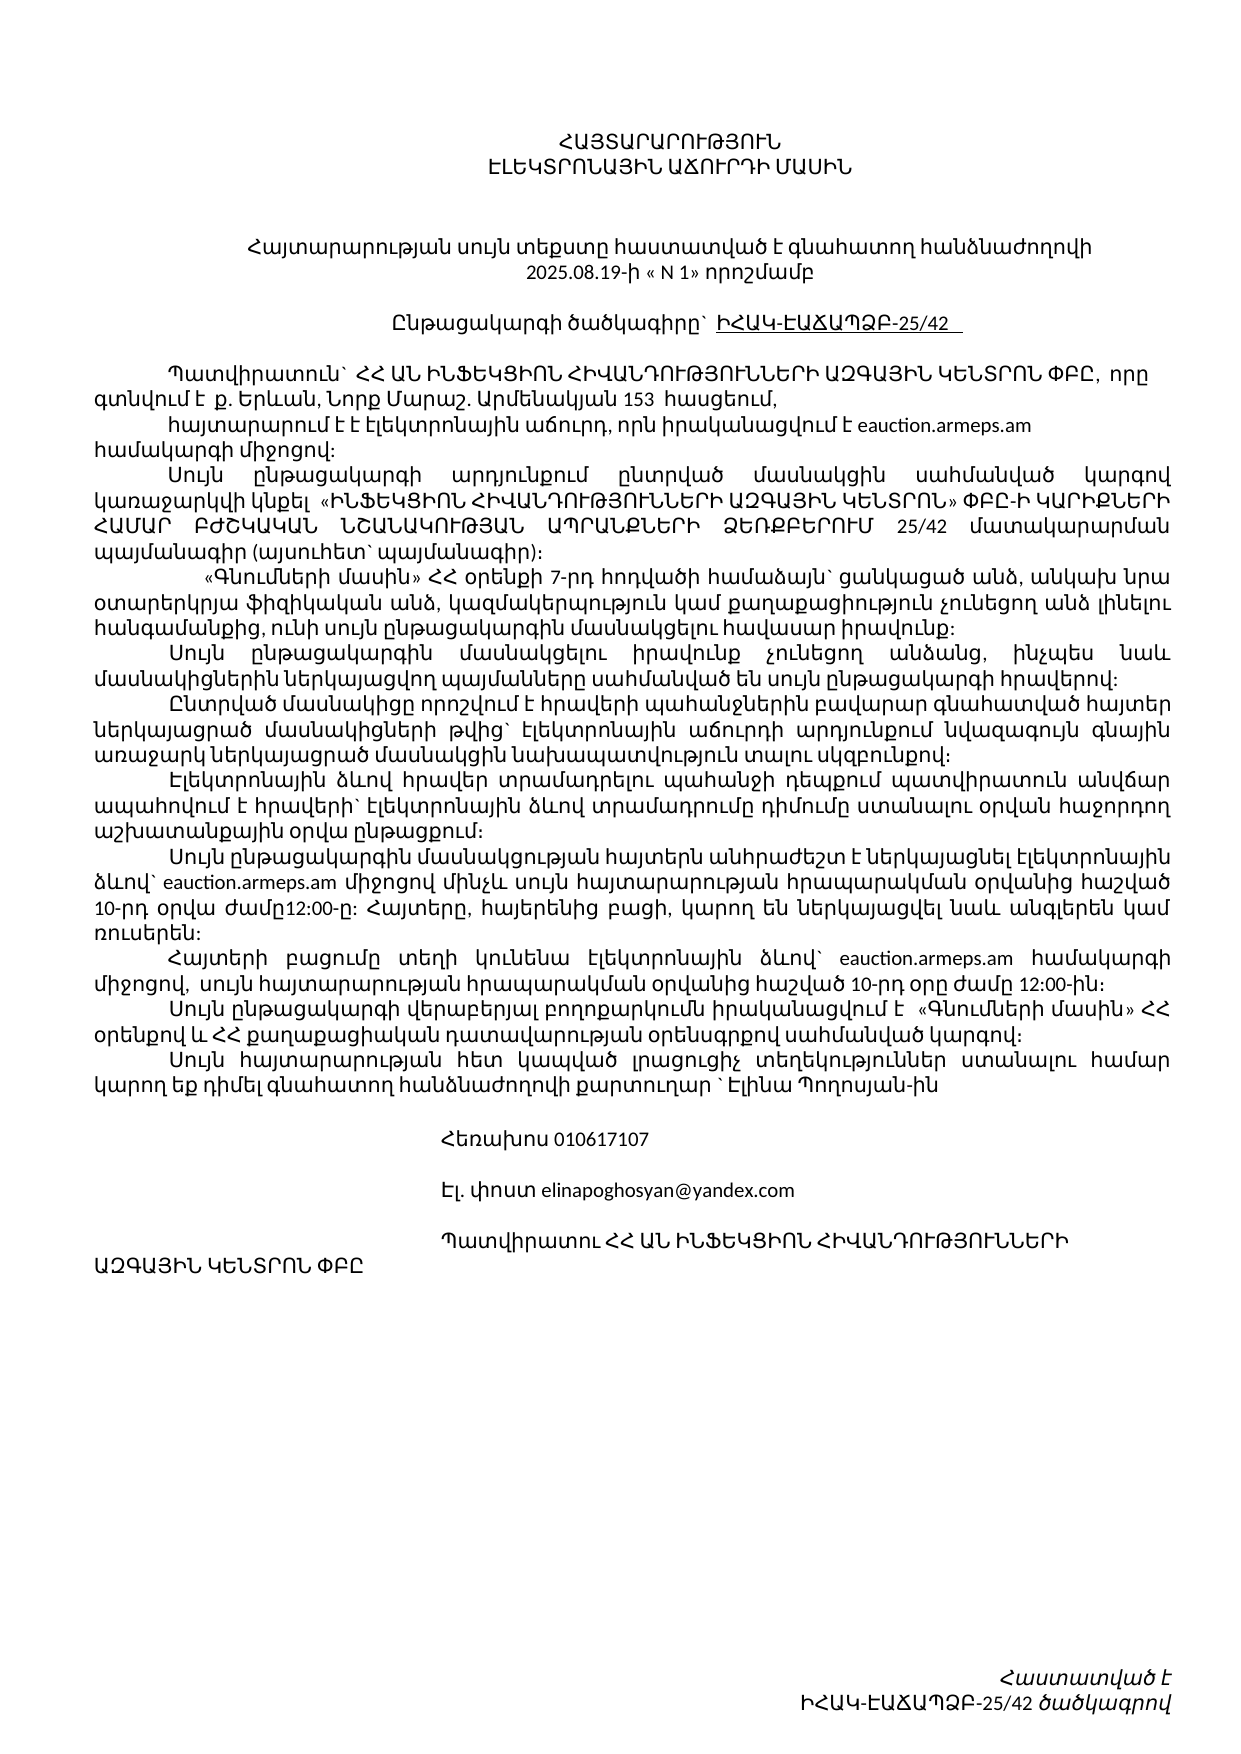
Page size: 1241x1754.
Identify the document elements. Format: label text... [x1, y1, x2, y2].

text Էլեկտրոնային ձևով հրավեր տրամադրելու պահանջի դեպքում պատվիրատուն անվճար ապահովում է հրավերի` էլեկտրոնային ձևով տրամադրումը դիմումը ստանալու օրվան հաջորդող աշխատանքային օրվա ընթացքում։ [94, 768, 1171, 844]
text Պատվիրատուն` ՀՀ ԱՆ ԻՆՖԵԿՑԻՈՆ ՀԻՎԱՆԴՈՒԹՅՈՒՆՆԵՐԻ ԱԶԳԱՅԻՆ ԿԵՆՏՐՈՆ ՓԲԸ, որը գտնվում է ք. Երևան, Նորք Մարաշ. Արմենակյան 153 հասցեում, [94, 361, 1171, 412]
text Պատվիրատու ՀՀ ԱՆ ԻՆՖԵԿՑԻՈՆ ՀԻՎԱՆԴՈՒԹՅՈՒՆՆԵՐԻ ԱԶԳԱՅԻՆ ԿԵՆՏՐՈՆ ՓԲԸ [94, 1228, 1171, 1279]
text Սույն ընթացակարգի վերաբերյալ բողոքարկումն իրականացվում է «Գնումների մասին» ՀՀ օրենքով և ՀՀ քաղաքացիական դատավարության օրենսգրքով սահմանված կարգով։ [94, 996, 1171, 1047]
text Սույն հայտարարության հետ կապված լրացուցիչ տեղեկություններ ստանալու համար կարող եք դիմել գնահատող հանձնաժողովի քարտուղար ` Էլինա Պողոսյան-ին [94, 1047, 1171, 1098]
text 2025.08.19 -ի « N 1» որոշմամբ [94, 259, 1171, 285]
text Հայտերի բացումը տեղի կունենա էլեկտրոնային ձևով` eauction.armeps.am համակարգի միջոցով, սույն հայտարարության հրապարակման օրվանից հաշված 10-րդ օրը ժամը 12:00-ին։ [94, 946, 1171, 996]
text Ընտրված մասնակիցը որոշվում է հրավերի պահանջներին բավարար գնահատված հայտեր ներկայացրած մասնակիցների թվից` էլեկտրոնային աճուրդի արդյունքում նվազագույն գնային առաջարկ ներկայացրած մասնակցին նախապատվություն տալու սկզբունքով։ [94, 691, 1171, 768]
text Հեռախոս 010617107 [94, 1126, 1171, 1152]
text Հայտարարության սույն տեքստը հաստատված է գնահատող հանձնաժողովի [94, 234, 1171, 259]
text ԻՀԱԿ-ԷԱՃԱՊՁԲ-25/42 ծածկագրով [94, 1690, 1171, 1716]
text հայտարարում է է էլեկտրոնային աճուրդ, որն իրականացվում է eauction.armeps.am համակարգի միջոցով: [94, 412, 1171, 463]
text Էլ. փոստ elinapoghosyan@yandex.com [94, 1177, 1171, 1203]
text Հաստատված է [94, 1665, 1171, 1690]
text «Գնումների մասին» ՀՀ օրենքի 7-րդ հոդվածի համաձայն` ցանկացած անձ, անկախ նրա օտարերկրյա ֆիզիկական անձ, կազմակերպություն կամ քաղաքացիություն չունեցող անձ լինելու հանգամանքից, ունի սույն ընթացակարգին մասնակցելու հավասար իրավունք: [94, 564, 1171, 641]
text ՀԱՅՏԱՐԱՐՈՒԹՅՈՒՆ [94, 129, 1171, 154]
text Սույն ընթացակարգին մասնակցության հայտերն անհրաժեշտ է ներկայացնել էլեկտրոնային ձևով` eauction.armeps.am միջոցով մինչև սույն հայտարարության հրապարակման օրվանից հաշված 10-րդ օրվա ժամը12:00-ը: Հայտերը, հայերենից բացի, կարող են ներկայացվել նաև անգլերեն կամ ռուսերեն: [94, 844, 1171, 946]
text Ընթացակարգի ծածկագիրը` ԻՀԱԿ-ԷԱՃԱՊՁԲ-25/42 [94, 310, 1171, 336]
text ԷԼԵԿՏՐՈՆԱՅԻՆ ԱՃՈՒՐԴԻ ՄԱՍԻՆ [94, 154, 1171, 180]
text Սույն ընթացակարգի արդյունքում ընտրված մասնակցին սահմանված կարգով կառաջարկվի կնքել «ԻՆՖԵԿՑԻՈՆ ՀԻՎԱՆԴՈՒԹՅՈՒՆՆԵՐԻ ԱԶԳԱՅԻՆ ԿԵՆՏՐՈՆ» ՓԲԸ-Ի ԿԱՐԻՔՆԵՐԻ ՀԱՄԱՐ ԲԺՇԿԱԿԱՆ ՆՇԱՆԱԿՈՒԹՅԱՆ ԱՊՐԱՆՔՆԵՐԻ ՁԵՌՔԲԵՐՈՒՄ 25/42 մատակարարման պայմանագիր (այսուհետ` պայմանագիր)։ [94, 463, 1171, 564]
text Սույն ընթացակարգին մասնակցելու իրավունք չունեցող անձանց, ինչպես նաև մասնակիցներին ներկայացվող պայմանները սահմանված են սույն ընթացակարգի հրավերով: [94, 641, 1171, 691]
